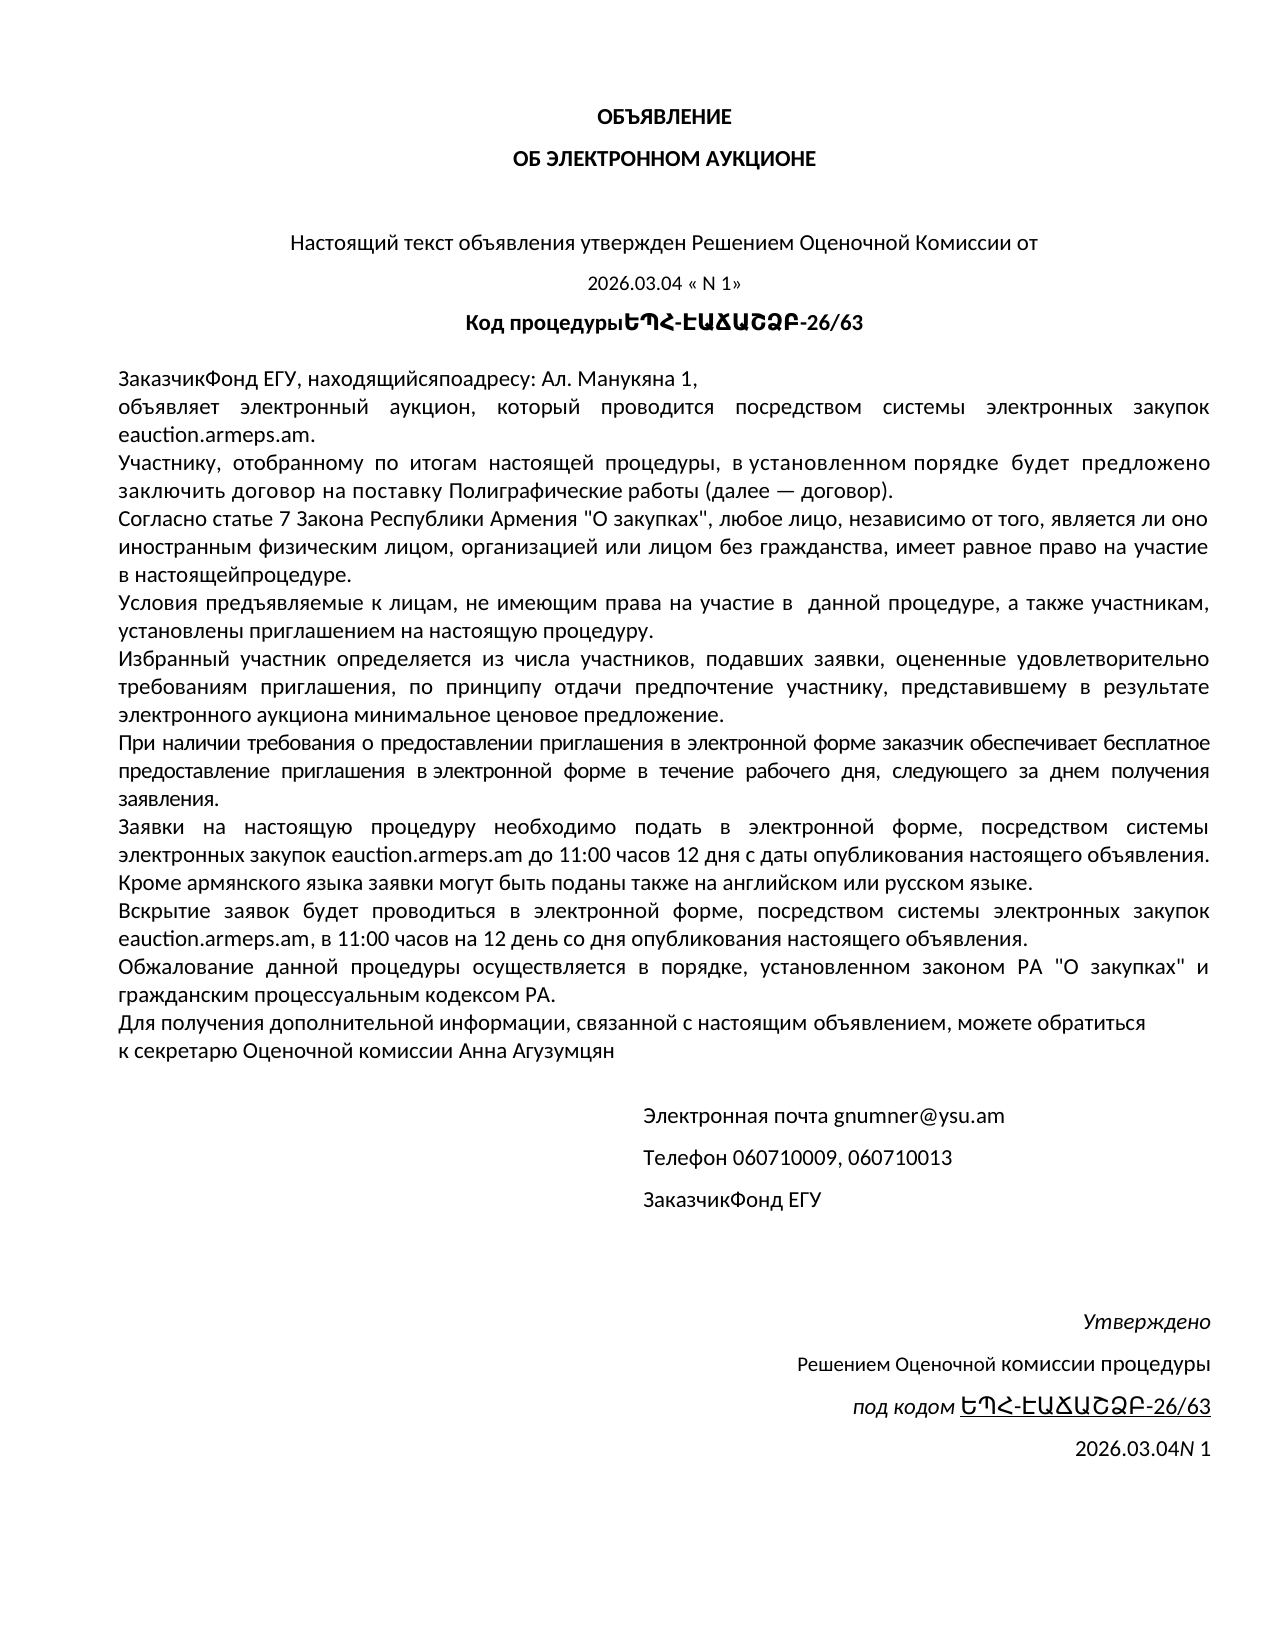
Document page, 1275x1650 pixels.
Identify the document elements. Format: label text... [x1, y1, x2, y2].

text Электронная почта gnumner@ysu.am [643, 1101, 1211, 1129]
text Настоящий текст объявления утвержден Решением Оценочной Комиссии от [118, 228, 1211, 256]
text Заявки на настоящую процедуру необходимо подать в электронной форме, посредством системы электронных закупок eauction.armeps.am до 11:00 часов 12 дня с даты опубликования настоящего объявления. Кроме армянского языка заявки могут быть поданы также на английском или русском языке. [118, 812, 1211, 896]
text Решением Оценочной комиссии процедуры [118, 1349, 1211, 1377]
text ОБЪЯВЛЕНИЕ [118, 102, 1211, 130]
text Вскрытие заявок будет проводиться в электронной форме, посредством системы электронных закупок eauction.armeps.am, в 11:00 часов на 12 день со дня опубликования настоящего объявления. [118, 896, 1211, 952]
text Участнику, отобранному по итогам настоящей процедуры, в установленном порядке будет предложено заключить договор на поставку Полиграфические работы (далее — договор). [118, 448, 1211, 504]
text ЗаказчикФонд ЕГУ [643, 1185, 1211, 1213]
text Код процедурыԵՊՀ-ԷԱՃԱՇՁԲ-26/63 [118, 308, 1211, 336]
text Для получения дополнительной информации, связанной с настоящим объявлением, можете обратиться [118, 1008, 1211, 1036]
text Условия предъявляемые к лицам, не имеющим права на участие в данной процедуре, а также участникам, установлены приглашением на настоящую процедуру. [118, 588, 1211, 644]
text Утверждено [118, 1307, 1211, 1335]
text объявляет электронный аукцион, который проводится посредством системы электронных закупок eauction.armeps.am. [118, 392, 1211, 448]
text Обжалование данной процедуры осуществляется в порядке, установленном законом РА "О закупках" и гражданским процессуальным кодексом РА. [118, 952, 1211, 1008]
text под кодом ԵՊՀ-ԷԱՃԱՇՁԲ-26/63 2026.03.04 N 1 [118, 1391, 1211, 1462]
text Избранный участник определяется из числа участников, подавших заявки, оцененные удовлетворительно требованиям приглашения, по принципу отдачи предпочтение участнику, представившему в результате электронного аукциона минимальное ценовое предложение. [118, 644, 1211, 728]
text При наличии требования о предоставлении приглашения в электронной форме заказчик обеспечивает бесплатное предоставление приглашения в электронной форме в течение рабочего дня, следующего за днем получения заявления. [118, 728, 1211, 812]
text Согласно статье 7 Закона Республики Армения "О закупках", любое лицо, независимо от того, является ли оно иностранным физическим лицом, организацией или лицом без гражданства, имеет равное право на участие в настоящейпроцедуре. [118, 504, 1211, 588]
text ОБ ЭЛЕКТРОННОМ АУКЦИОНЕ [118, 144, 1211, 172]
text Телефон 060710009, 060710013 [643, 1143, 1211, 1171]
text ЗаказчикФонд ЕГУ, находящийсяпоадресу: Ал. Манукяна 1, [118, 364, 1211, 392]
text 2026.03.04 « N 1» [118, 270, 1211, 295]
text к секретарю Оценочной комиссии Анна Агузумцян [118, 1036, 1211, 1064]
